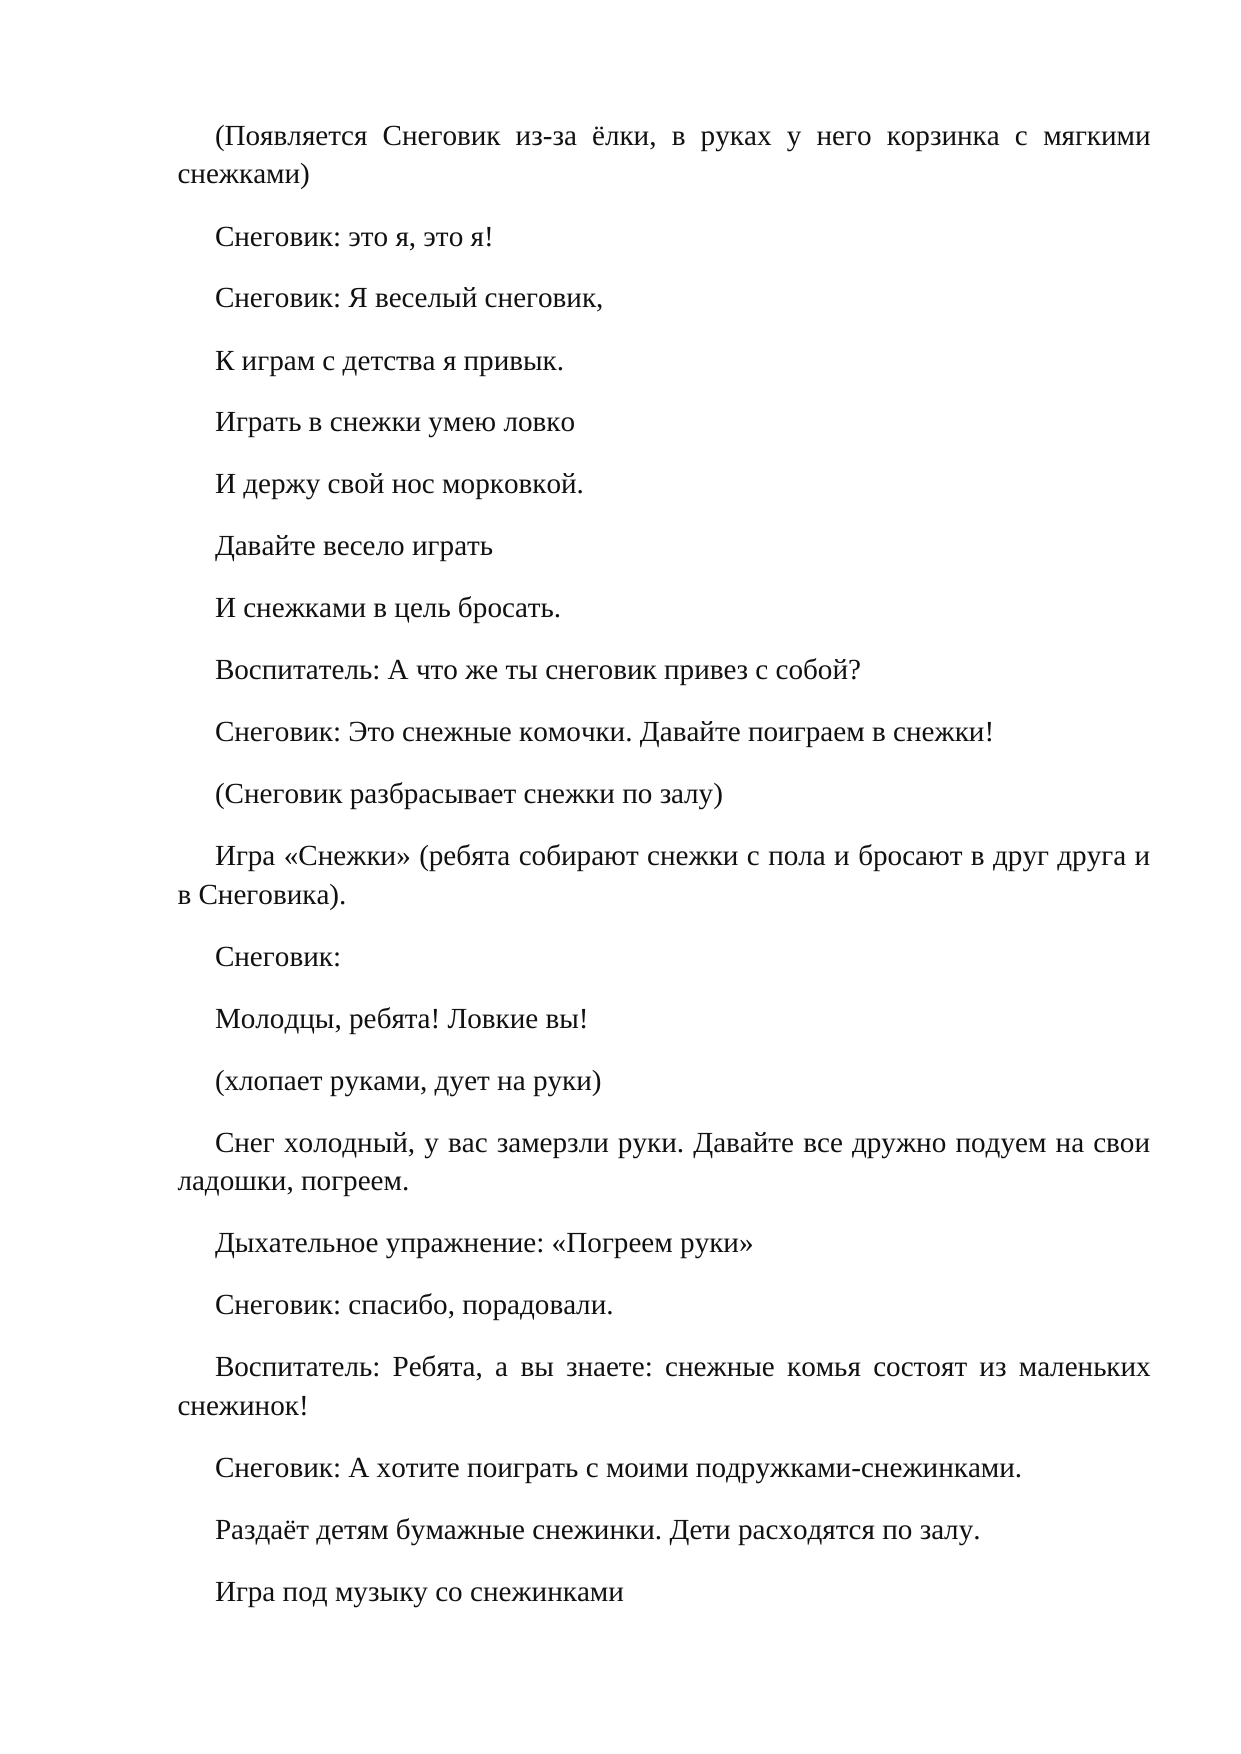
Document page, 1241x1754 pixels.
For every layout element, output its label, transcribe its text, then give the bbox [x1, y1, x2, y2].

text Снеговик: Я веселый снеговик, [177, 281, 1152, 314]
text Снеговик: спасибо, порадовали. [177, 1287, 1152, 1321]
text К играм с детства я привык. [177, 343, 1152, 376]
text Снеговик: А хотите поиграть с моими подружками-снежинками. [177, 1450, 1152, 1483]
text Снеговик: это я, это я! [177, 219, 1152, 252]
text Игра под музыку со снежинками [177, 1574, 1152, 1607]
text Воспитатель: Ребята, а вы знаете: снежные комья состоят из маленьких снежинок! [177, 1349, 1152, 1421]
text Снеговик: [177, 939, 1152, 972]
text Снег холодный, у вас замерзли руки. Давайте все дружно подуем на свои ладошки, погреем. [177, 1125, 1152, 1197]
text Снеговик: Это снежные комочки. Давайте поиграем в снежки! [177, 714, 1152, 748]
text И держу свой нос морковкой. [177, 467, 1152, 500]
text Дыхательное упражнение: «Погреем руки» [177, 1225, 1152, 1259]
text Игра «Снежки» (ребята собирают снежки с пола и бросают в друг друга и в Снеговика). [177, 838, 1152, 911]
text Молодцы, ребята! Ловкие вы! [177, 1001, 1152, 1034]
text (Появляется Снеговик из-за ёлки, в руках у него корзинка с мягкими снежками) [177, 118, 1152, 190]
text (Снеговик разбрасывает снежки по залу) [177, 776, 1152, 810]
text Воспитатель: А что же ты снеговик привез с собой? [177, 652, 1152, 686]
text И снежками в цель бросать. [177, 591, 1152, 624]
text Раздаёт детям бумажные снежинки. Дети расходятся по залу. [177, 1512, 1152, 1545]
text Давайте весело играть [177, 528, 1152, 562]
text Играть в снежки умею ловко [177, 404, 1152, 438]
text (хлопает руками, дует на руки) [177, 1063, 1152, 1096]
